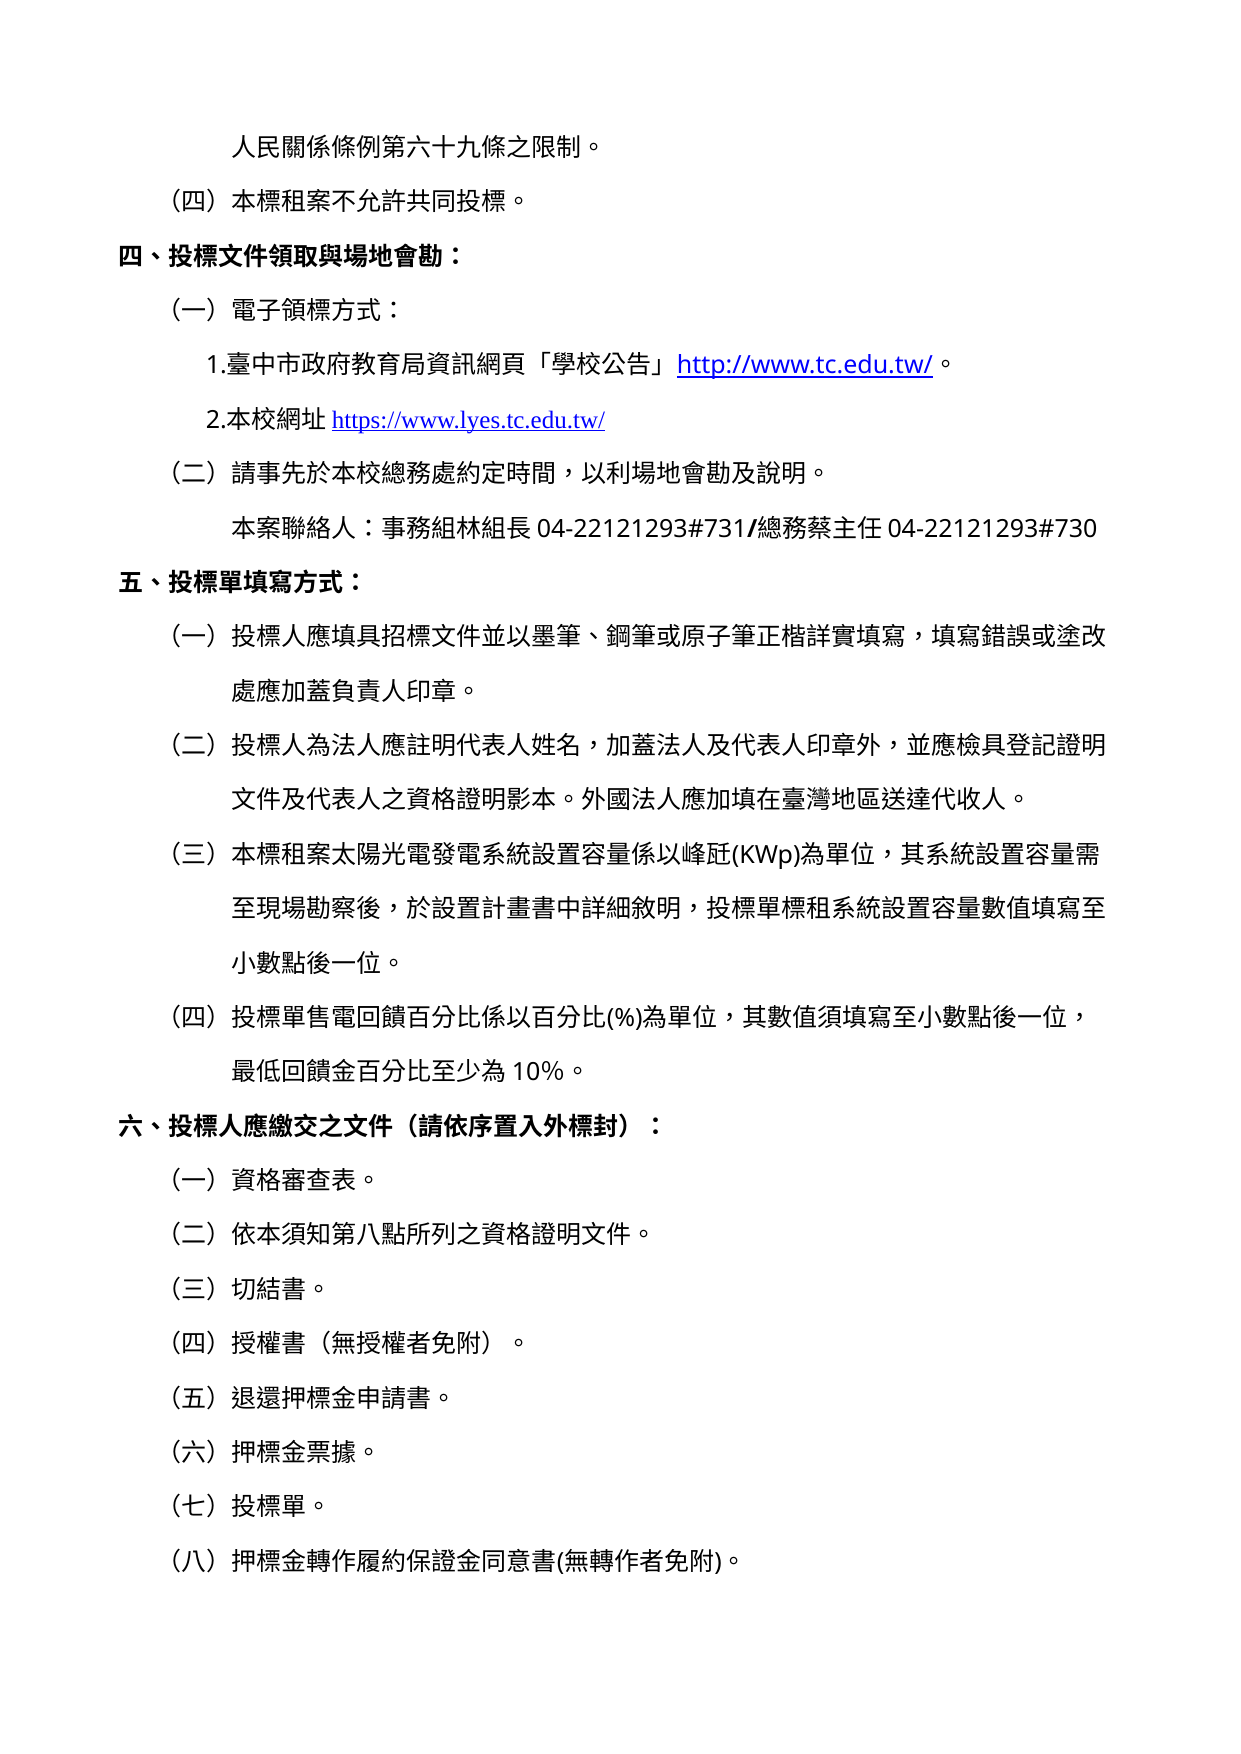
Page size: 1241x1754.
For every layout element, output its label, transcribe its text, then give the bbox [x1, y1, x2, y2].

text （二）投標人為法人應註明代表人姓名，加蓋法人及代表人印章外，並應檢具登記證明文件及代表人之資格證明影本。外國法人應加填在臺灣地區送達代收人。 [157, 726, 1122, 816]
text （四）投標單售電回饋百分比係以百分比(%)為單位，其數值須填寫至小數點後一位， 最低回饋金百分比至少為10％。 [157, 997, 1122, 1088]
text （七）投標單。 [157, 1487, 1122, 1523]
text （一）資格審查表。 [157, 1161, 1122, 1197]
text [157, 127, 1122, 164]
text 1.臺中市政府教育局資訊網頁「學校公告」http://www.tc.edu.tw/。 [206, 345, 1122, 381]
text （一）投標人應填具招標文件並以墨筆、鋼筆或原子筆正楷詳實填寫，填寫錯誤或塗改處應加蓋負責人印章。 [157, 617, 1122, 707]
text 四、投標文件領取與場地會勘： [118, 236, 1122, 272]
text （六）押標金票據。 [157, 1432, 1122, 1469]
text 2.本校網址https://www.lyes.tc.edu.tw/ [206, 399, 1122, 436]
text （四）本標租案不允許共同投標。 [157, 182, 1122, 218]
text （三）切結書。 [157, 1269, 1122, 1306]
text 五、投標單填寫方式： [118, 562, 1122, 599]
text （三）本標租案太陽光電發電系統設置容量係以峰瓩(KWp)為單位，其系統設置容量需至現場勘察後，於設置計畫書中詳細敘明，投標單標租系統設置容量數值填寫至小數點後一位。 [157, 834, 1122, 979]
text （五）退還押標金申請書。 [157, 1378, 1122, 1414]
text （一）電子領標方式： [157, 291, 1122, 327]
text 六、投標人應繳交之文件（請依序置入外標封）： [118, 1106, 1122, 1142]
text （四）授權書（無授權者免附）。 [157, 1324, 1122, 1360]
text （八）押標金轉作履約保證金同意書(無轉作者免附)。 [157, 1541, 1122, 1577]
text （二）依本須知第八點所列之資格證明文件。 [157, 1215, 1122, 1251]
text （二）請事先於本校總務處約定時間，以利場地會勘及說明。 本案聯絡人：事務組林組長04-22121293#731/總務蔡主任04-22121293#730 [157, 454, 1122, 544]
